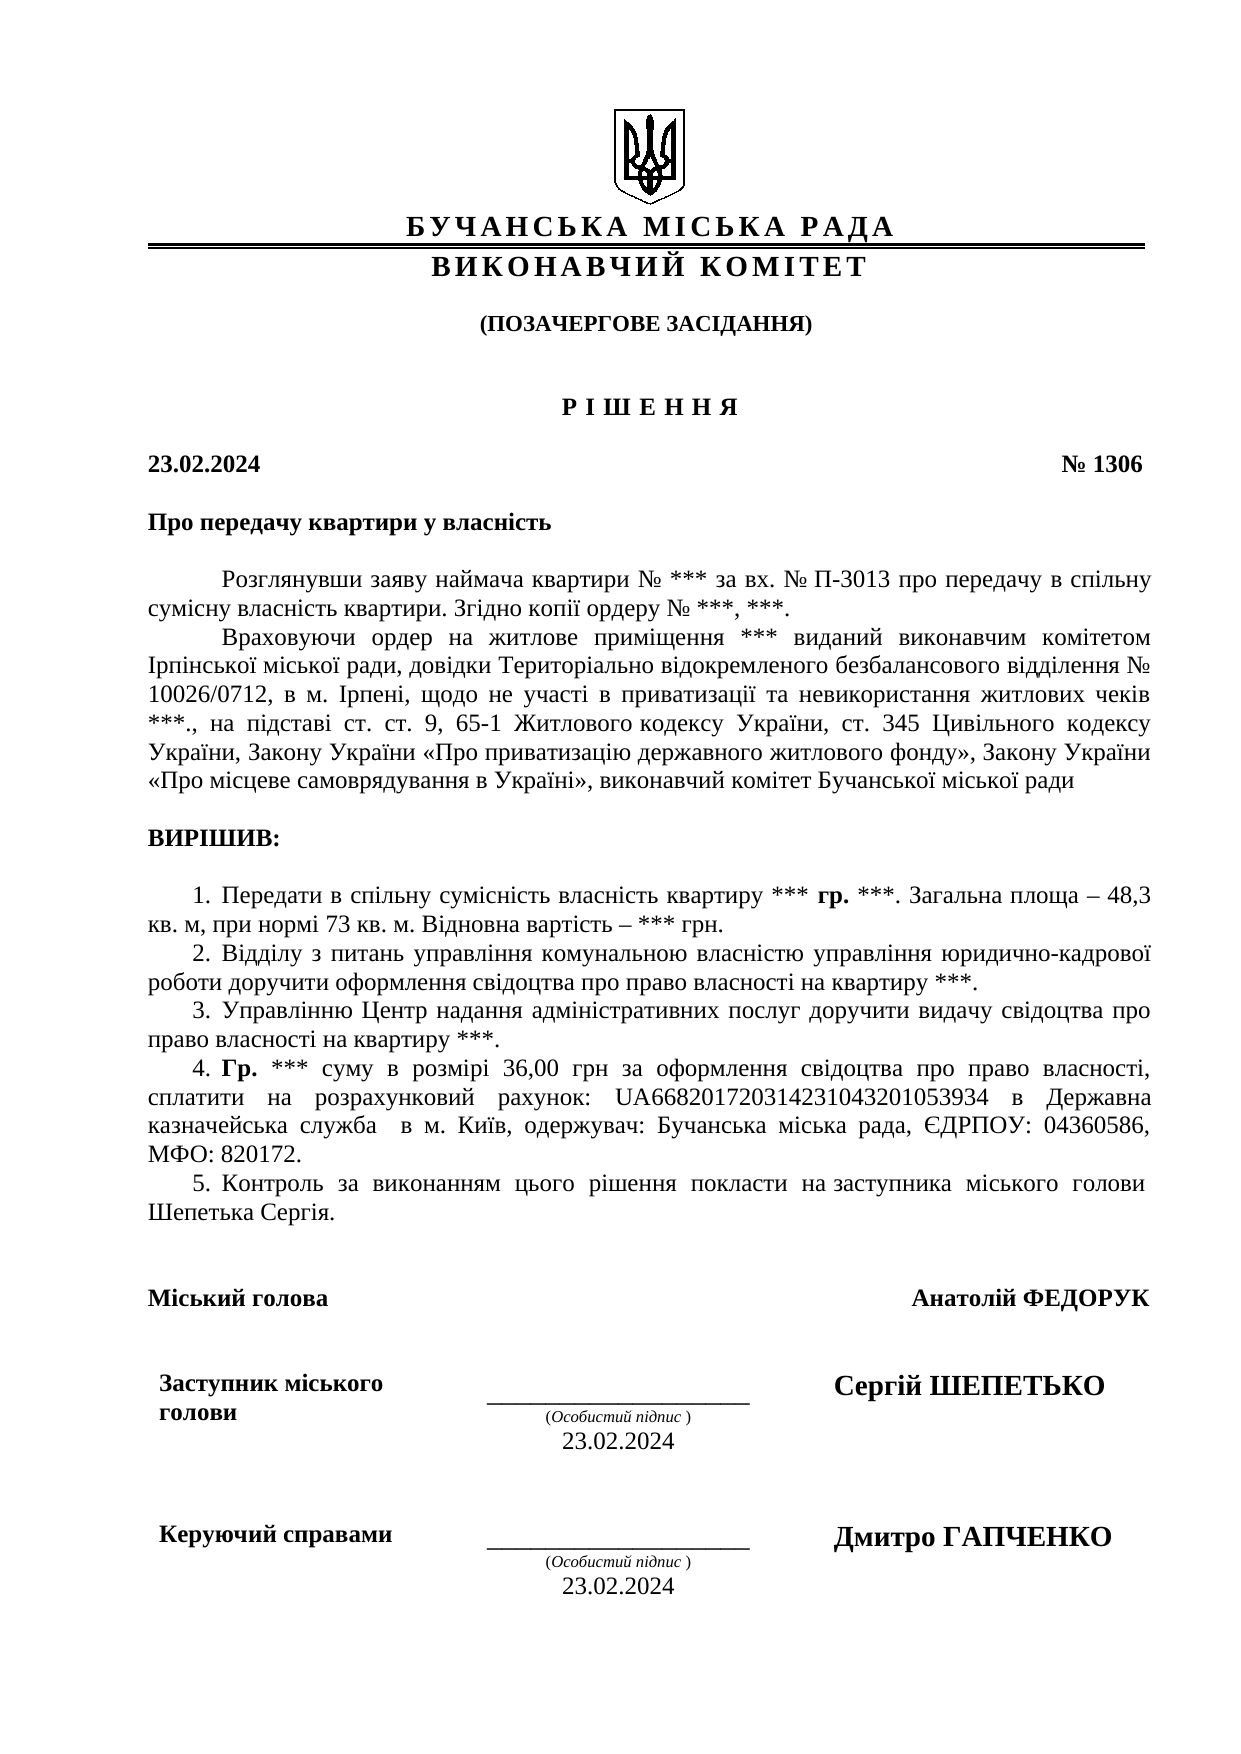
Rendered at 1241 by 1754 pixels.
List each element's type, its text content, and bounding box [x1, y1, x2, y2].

list Управлінню Центр надання адміністративних послуг доручити видачу свідоцтва про право власності на квартиру ***. [148, 996, 1152, 1053]
table_header Заступник міського голови [148, 1368, 443, 1519]
text Міський голова Анатолій ФЕДОРУК [148, 1283, 1152, 1312]
table_header ВИКОНАВЧИЙ КОМІТЕТ (ПОЗАЧЕРГОВЕ ЗАСІДАННЯ) [148, 249, 1144, 363]
list Відділу з питань управління комунальною власністю управління юридично-кадрової роботи доручити оформлення свідоцтва про право власності на квартиру ***. [148, 938, 1152, 996]
text БУЧАНСЬКА МІСЬКА РАДА [148, 209, 1152, 243]
list Передати в спільну сумісність власність квартиру *** гр. ***. Загальна площа – 48,3 кв. м, при нормі 73 кв. м. Відновна вартість – *** грн. [148, 881, 1152, 938]
text Розглянувши заяву наймача квартири № *** за вх. № П-3013 про передачу в спільну сумісну власність квартири. Згідно копії ордеру № ***, ***. [148, 564, 1152, 622]
table_header __________________ (Особистий підпис ) 23.02.2024 [443, 1368, 793, 1519]
text ВИРІШИВ: [148, 823, 1152, 852]
list Гр. *** суму в розмірі 36,00 грн за оформлення свідоцтва про право власності, сплатити на розрахунковий рахунок: UA668201720314231043201053934 в Державна казначейська служба в м. Київ, одержувач: Бучанська міська рада, ЄДРПОУ: 04360586, МФО: 820172. [148, 1053, 1152, 1168]
text Враховуючи ордер на житлове приміщення *** виданий виконавчим комітетом Ірпінської міської ради, довідки Територіально відокремленого безбалансового відділення № 10026/0712, в м. Ірпені, щодо не участі в приватизації та невикористання житлових чеків ***., на підставі ст. ст. 9, 65-1 Житлового кодексу України, ст. 345 Цивільного кодексу України, Закону України «Про приватизацію державного житлового фонду», Закону України «Про місцеве самоврядування в Україні», виконавчий комітет Бучанської міської ради [148, 622, 1152, 794]
text РІШЕННЯ [148, 392, 1152, 421]
table_cell Керуючий справами [148, 1519, 443, 1734]
list Контроль за виконанням цього рішення покласти на заступника міського голови Шепетька Сергія. [148, 1168, 1152, 1226]
table_header Сергій ШЕПЕТЬКО [793, 1368, 1173, 1519]
table_cell Дмитро ГАПЧЕНКО [793, 1519, 1173, 1734]
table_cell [443, 1519, 793, 1734]
text Про передачу квартири у власність [148, 507, 1152, 536]
text 23.02.2024 № 1306 [148, 449, 1152, 478]
